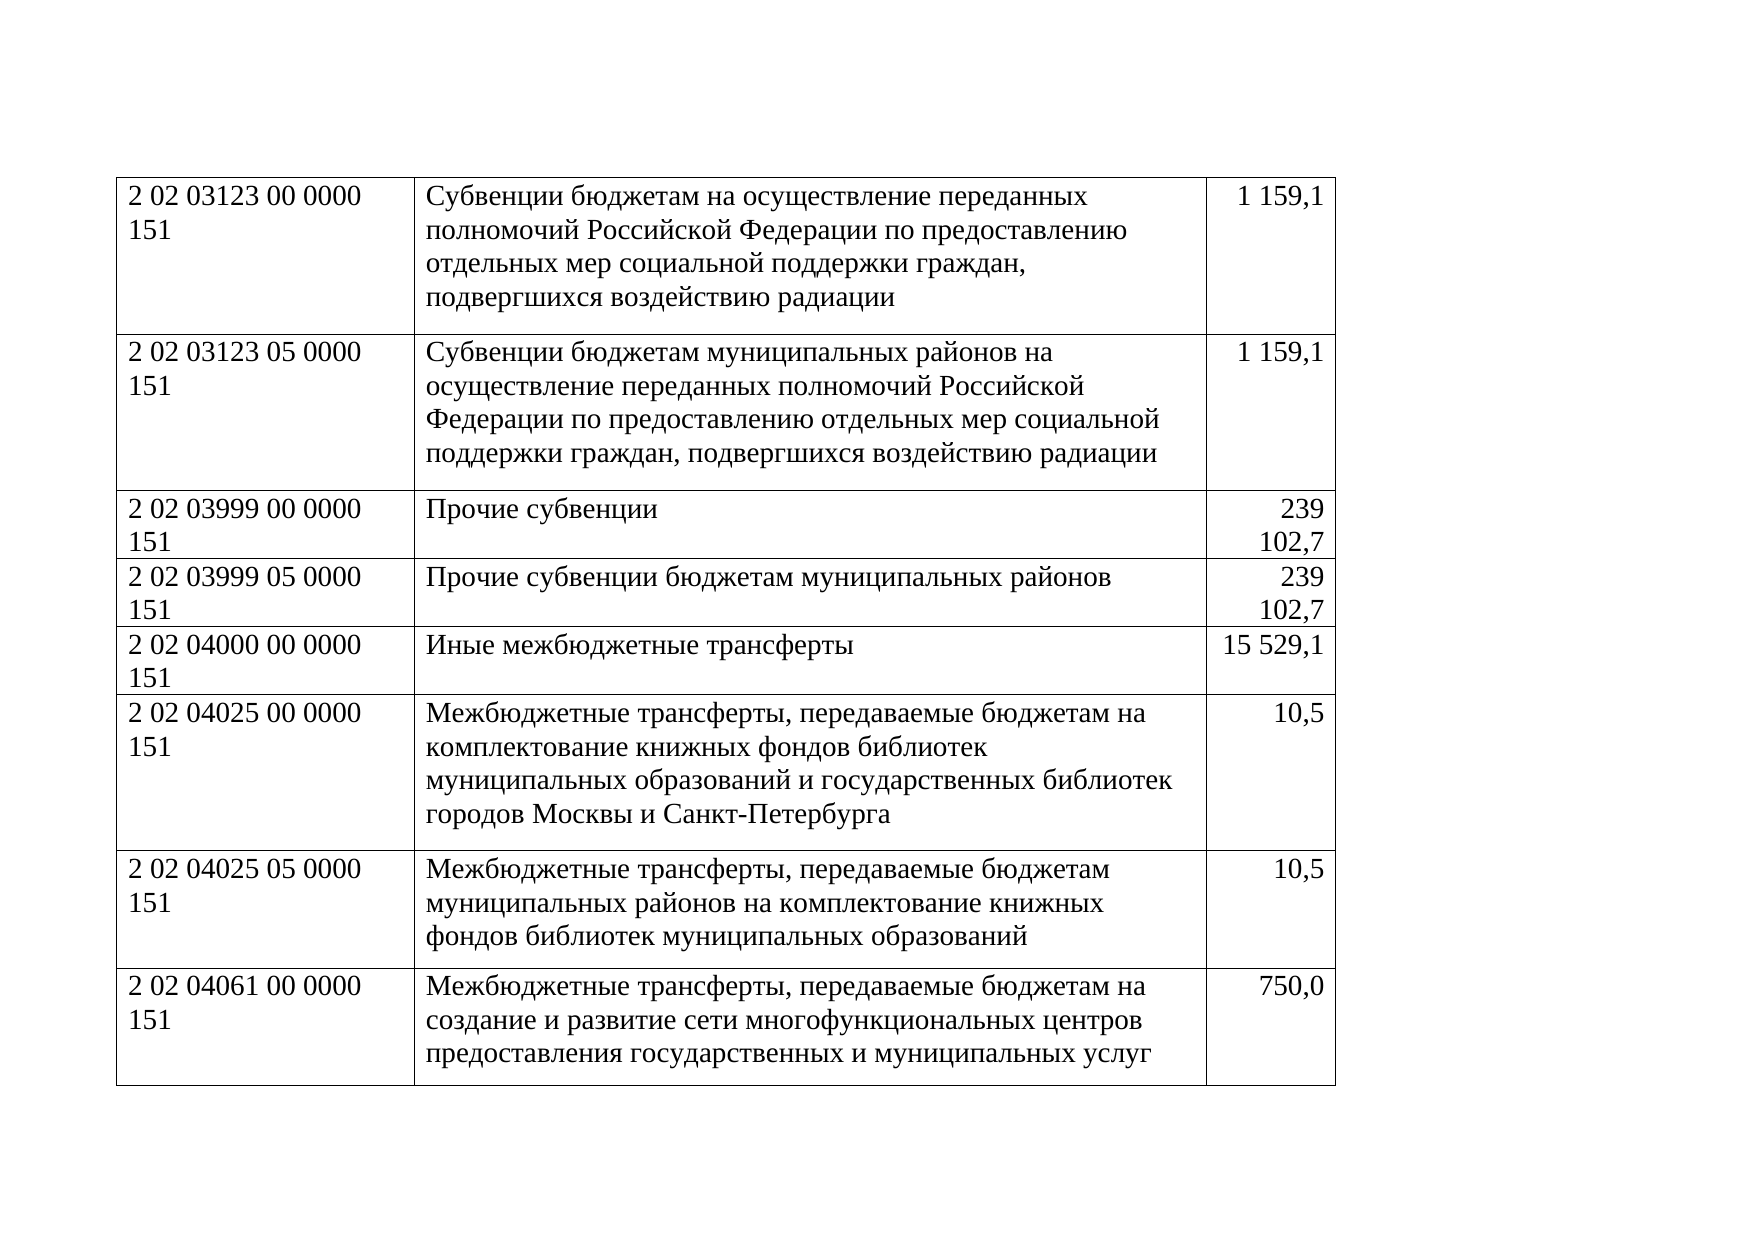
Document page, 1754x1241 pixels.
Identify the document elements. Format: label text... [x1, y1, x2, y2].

table_cell Прочие субвенции бюджетам муниципальных районов [415, 559, 1206, 626]
table_cell 239 102,7 [1207, 491, 1335, 558]
table_cell 239 102,7 [1207, 559, 1335, 626]
table_cell 2 02 03123 00 0000 151 [117, 178, 414, 333]
table_cell 2 02 03999 00 0000 151 [117, 491, 414, 558]
table_cell Иные межбюджетные трансферты [415, 627, 1206, 694]
table_cell 2 02 04061 00 0000 151 [117, 969, 414, 1085]
table_cell 10,5 [1207, 695, 1335, 850]
table_cell 2 02 03123 05 0000 151 [117, 335, 414, 490]
table_cell 2 02 04000 00 0000 151 [117, 627, 414, 694]
table_cell 2 02 04025 05 0000 151 [117, 851, 414, 967]
table_cell 1 159,1 [1207, 335, 1335, 490]
table_cell Прочие субвенции [415, 491, 1206, 558]
table_cell 15 529,1 [1207, 627, 1335, 694]
table_cell Межбюджетные трансферты, передаваемые бюджетам на комплектование книжных фондов библиотек муниципальных образований и государственных библиотек городов Москвы и Санкт-Петербурга [415, 695, 1206, 850]
table_cell 750,0 [1207, 969, 1335, 1085]
table_cell Субвенции бюджетам муниципальных районов на осуществление переданных полномочий Российской Федерации по предоставлению отдельных мер социальной поддержки граждан, подвергшихся воздействию радиации [415, 335, 1206, 490]
table_cell 10,5 [1207, 851, 1335, 967]
table_cell 2 02 04025 00 0000 151 [117, 695, 414, 850]
table_cell 1 159,1 [1207, 178, 1335, 333]
table_cell Межбюджетные трансферты, передаваемые бюджетам муниципальных районов на комплектование книжных фондов библиотек муниципальных образований [415, 851, 1206, 967]
table_cell 2 02 03999 05 0000 151 [117, 559, 414, 626]
table_cell Субвенции бюджетам на осуществление переданных полномочий Российской Федерации по предоставлению отдельных мер социальной поддержки граждан, подвергшихся воздействию радиации [415, 178, 1206, 333]
table_cell Межбюджетные трансферты, передаваемые бюджетам на создание и развитие сети многофункциональных центров предоставления государственных и муниципальных услуг [415, 969, 1206, 1085]
